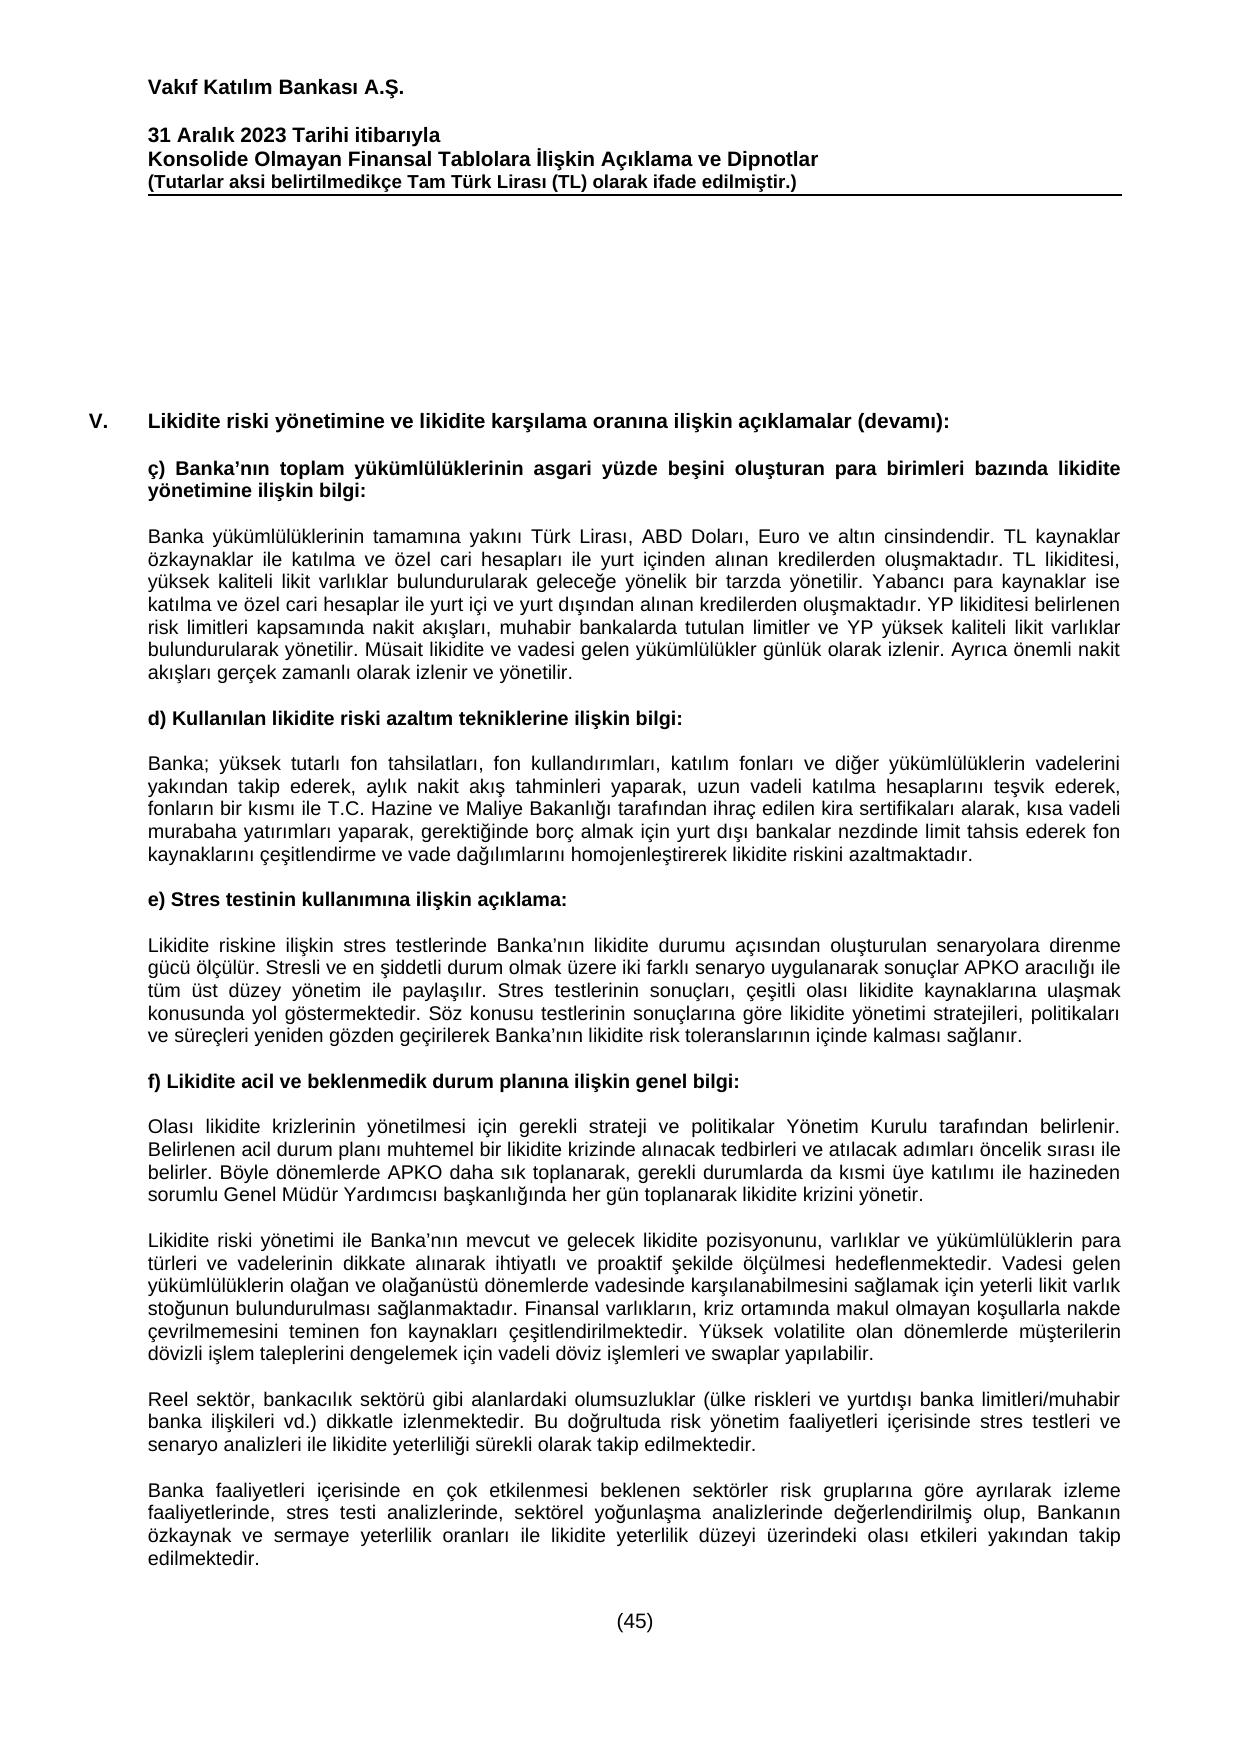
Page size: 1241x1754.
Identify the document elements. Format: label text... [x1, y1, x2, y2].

text e) Stres testinin kullanımına ilişkin açıklama: [148, 888, 1122, 911]
text Reel sektör, bankacılık sektörü gibi alanlardaki olumsuzluklar (ülke riskleri ve yurtdışı banka limitleri/muhabir banka ilişkileri vd.) dikkatle izlenmektedir. Bu doğrultuda risk yönetim faaliyetleri içerisinde stres testleri ve senaryo analizleri ile likidite yeterliliği sürekli olarak takip edilmektedir. [148, 1388, 1122, 1456]
text Likidite riskine ilişkin stres testlerinde Banka’nın likidite durumu açısından oluşturulan senaryolara direnme gücü ölçülür. Stresli ve en şiddetli durum olmak üzere iki farklı senaryo uygulanarak sonuçlar APKO aracılığı ile tüm üst düzey yönetim ile paylaşılır. Stres testlerinin sonuçları, çeşitli olası likidite kaynaklarına ulaşmak konusunda yol göstermektedir. Söz konusu testlerinin sonuçlarına göre likidite yönetimi stratejileri, politikaları ve süreçleri yeniden gözden geçirilerek Banka’nın likidite risk toleranslarının içinde kalması sağlanır. [148, 933, 1122, 1047]
text Banka yükümlülüklerinin tamamına yakını Türk Lirası, ABD Doları, Euro ve altın cinsindendir. TL kaynaklar özkaynaklar ile katılma ve özel cari hesapları ile yurt içinden alınan kredilerden oluşmaktadır. TL likiditesi, yüksek kaliteli likit varlıklar bulundurularak geleceğe yönelik bir tarzda yönetilir. Yabancı para kaynaklar ise katılma ve özel cari hesaplar ile yurt içi ve yurt dışından alınan kredilerden oluşmaktadır. YP likiditesi belirlenen risk limitleri kapsamında nakit akışları, muhabir bankalarda tutulan limitler ve YP yüksek kaliteli likit varlıklar bulundurularak yönetilir. Müsait likidite ve vadesi gelen yükümlülükler günlük olarak izlenir. Ayrıca önemli nakit akışları gerçek zamanlı olarak izlenir ve yönetilir. [148, 525, 1122, 684]
text ç) Banka’nın toplam yükümlülüklerinin asgari yüzde beşini oluşturan para birimleri bazında likidite yönetimine ilişkin bilgi: [148, 457, 1122, 502]
text Banka faaliyetleri içerisinde en çok etkilenmesi beklenen sektörler risk gruplarına göre ayrılarak izleme faaliyetlerinde, stres testi analizlerinde, sektörel yoğunlaşma analizlerinde değerlendirilmiş olup, Bankanın özkaynak ve sermaye yeterlilik oranları ile likidite yeterlilik düzeyi üzerindeki olası etkileri yakından takip edilmektedir. [148, 1478, 1122, 1569]
text Olası likidite krizlerinin yönetilmesi için gerekli strateji ve politikalar Yönetim Kurulu tarafından belirlenir. Belirlenen acil durum planı muhtemel bir likidite krizinde alınacak tedbirleri ve atılacak adımları öncelik sırası ile belirler. Böyle dönemlerde APKO daha sık toplanarak, gerekli durumlarda da kısmi üye katılımı ile hazineden sorumlu Genel Müdür Yardımcısı başkanlığında her gün toplanarak likidite krizini yönetir. [148, 1115, 1122, 1206]
text Banka; yüksek tutarlı fon tahsilatları, fon kullandırımları, katılım fonları ve diğer yükümlülüklerin vadelerini yakından takip ederek, aylık nakit akış tahminleri yaparak, uzun vadeli katılma hesaplarını teşvik ederek, fonların bir kısmı ile T.C. Hazine ve Maliye Bakanlığı tarafından ihraç edilen kira sertifikaları alarak, kısa vadeli murabaha yatırımları yaparak, gerektiğinde borç almak için yurt dışı bankalar nezdinde limit tahsis ederek fon kaynaklarını çeşitlendirme ve vade dağılımlarını homojenleştirerek likidite riskini azaltmaktadır. [148, 752, 1122, 865]
text f) Likidite acil ve beklenmedik durum planına ilişkin genel bilgi: [148, 1070, 1122, 1092]
text d) Kullanılan likidite riski azaltım tekniklerine ilişkin bilgi: [148, 706, 1122, 729]
text Likidite riski yönetimi ile Banka’nın mevcut ve gelecek likidite pozisyonunu, varlıklar ve yükümlülüklerin para türleri ve vadelerinin dikkate alınarak ihtiyatlı ve proaktif şekilde ölçülmesi hedeflenmektedir. Vadesi gelen yükümlülüklerin olağan ve olağanüstü dönemlerde vadesinde karşılanabilmesini sağlamak için yeterli likit varlık stoğunun bulundurulması sağlanmaktadır. Finansal varlıkların, kriz ortamında makul olmayan koşullarla nakde çevrilmemesini teminen fon kaynakları çeşitlendirilmektedir. Yüksek volatilite olan dönemlerde müşterilerin dövizli işlem taleplerini dengelemek için vadeli döviz işlemleri ve swaplar yapılabilir. [148, 1229, 1122, 1365]
text V. Likidite riski yönetimine ve likidite karşılama oranına ilişkin açıklamalar (devamı): [89, 409, 1122, 433]
